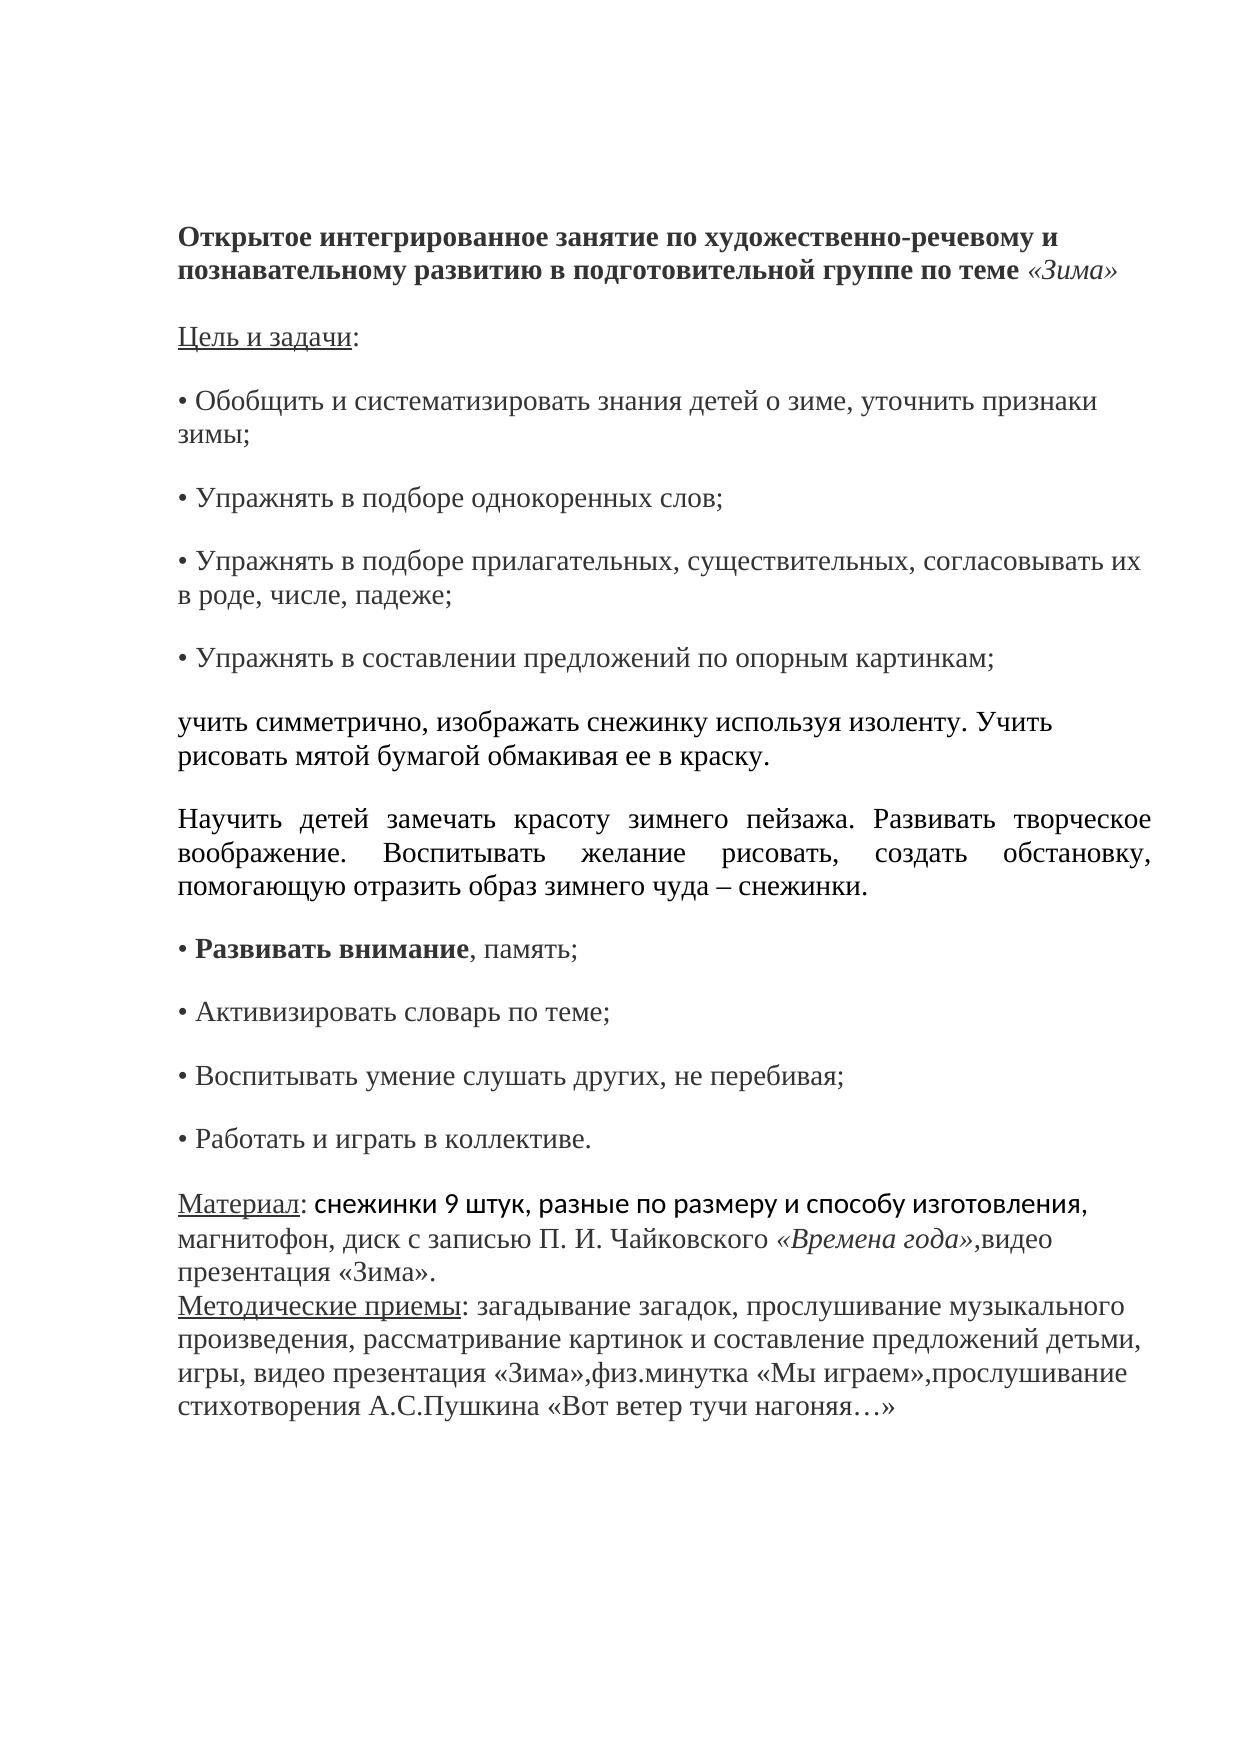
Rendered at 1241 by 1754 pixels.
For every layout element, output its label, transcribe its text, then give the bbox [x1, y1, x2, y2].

text • Упражнять в подборе прилагательных, существительных, согласовывать их в роде, числе, падеже; [177, 543, 1152, 611]
text • Упражнять в составлении предложений по опорным картинкам; [177, 641, 1152, 674]
text Материал: снежинки 9 штук, разные по размеру и способу изготовления, магнитофон, диск с записью П. И. Чайковского «Времена года»,видео презентация «Зима». [177, 1185, 1152, 1288]
text • Обобщить и систематизировать знания детей о зиме, уточнить признаки зимы; [177, 383, 1152, 450]
text • Воспитывать умение слушать других, не перебивая; [177, 1058, 1152, 1092]
text • Развивать внимание, память; [177, 931, 1152, 964]
text учить симметрично, изображать снежинку используя изоленту. Учить рисовать мятой бумагой обмакивая ее в краску. [177, 704, 1152, 771]
text • Упражнять в подборе однокоренных слов; [177, 480, 1152, 513]
text Методические приемы: загадывание загадок, прослушивание музыкального произведения, рассматривание картинок и составление предложений детьми, игры, видео презентация «Зима»,физ.минутка «Мы играем»,прослушивание стихотворения А.С.Пушкина «Вот ветер тучи нагоняя…» [177, 1288, 1152, 1422]
text • Активизировать словарь по теме; [177, 994, 1152, 1028]
text Научить детей замечать красоту зимнего пейзажа. Развивать творческое воображение. Воспитывать желание рисовать, создать обстановку, помогающую отразить образ зимнего чуда – снежинки. [177, 801, 1152, 902]
text • Работать и играть в коллективе. [177, 1122, 1152, 1155]
text Открытое интегрированное занятие по художественно-речевому и познавательному развитию в подготовительной группе по теме «Зима» [177, 185, 1152, 286]
text Цель и задачи: [177, 319, 1152, 353]
